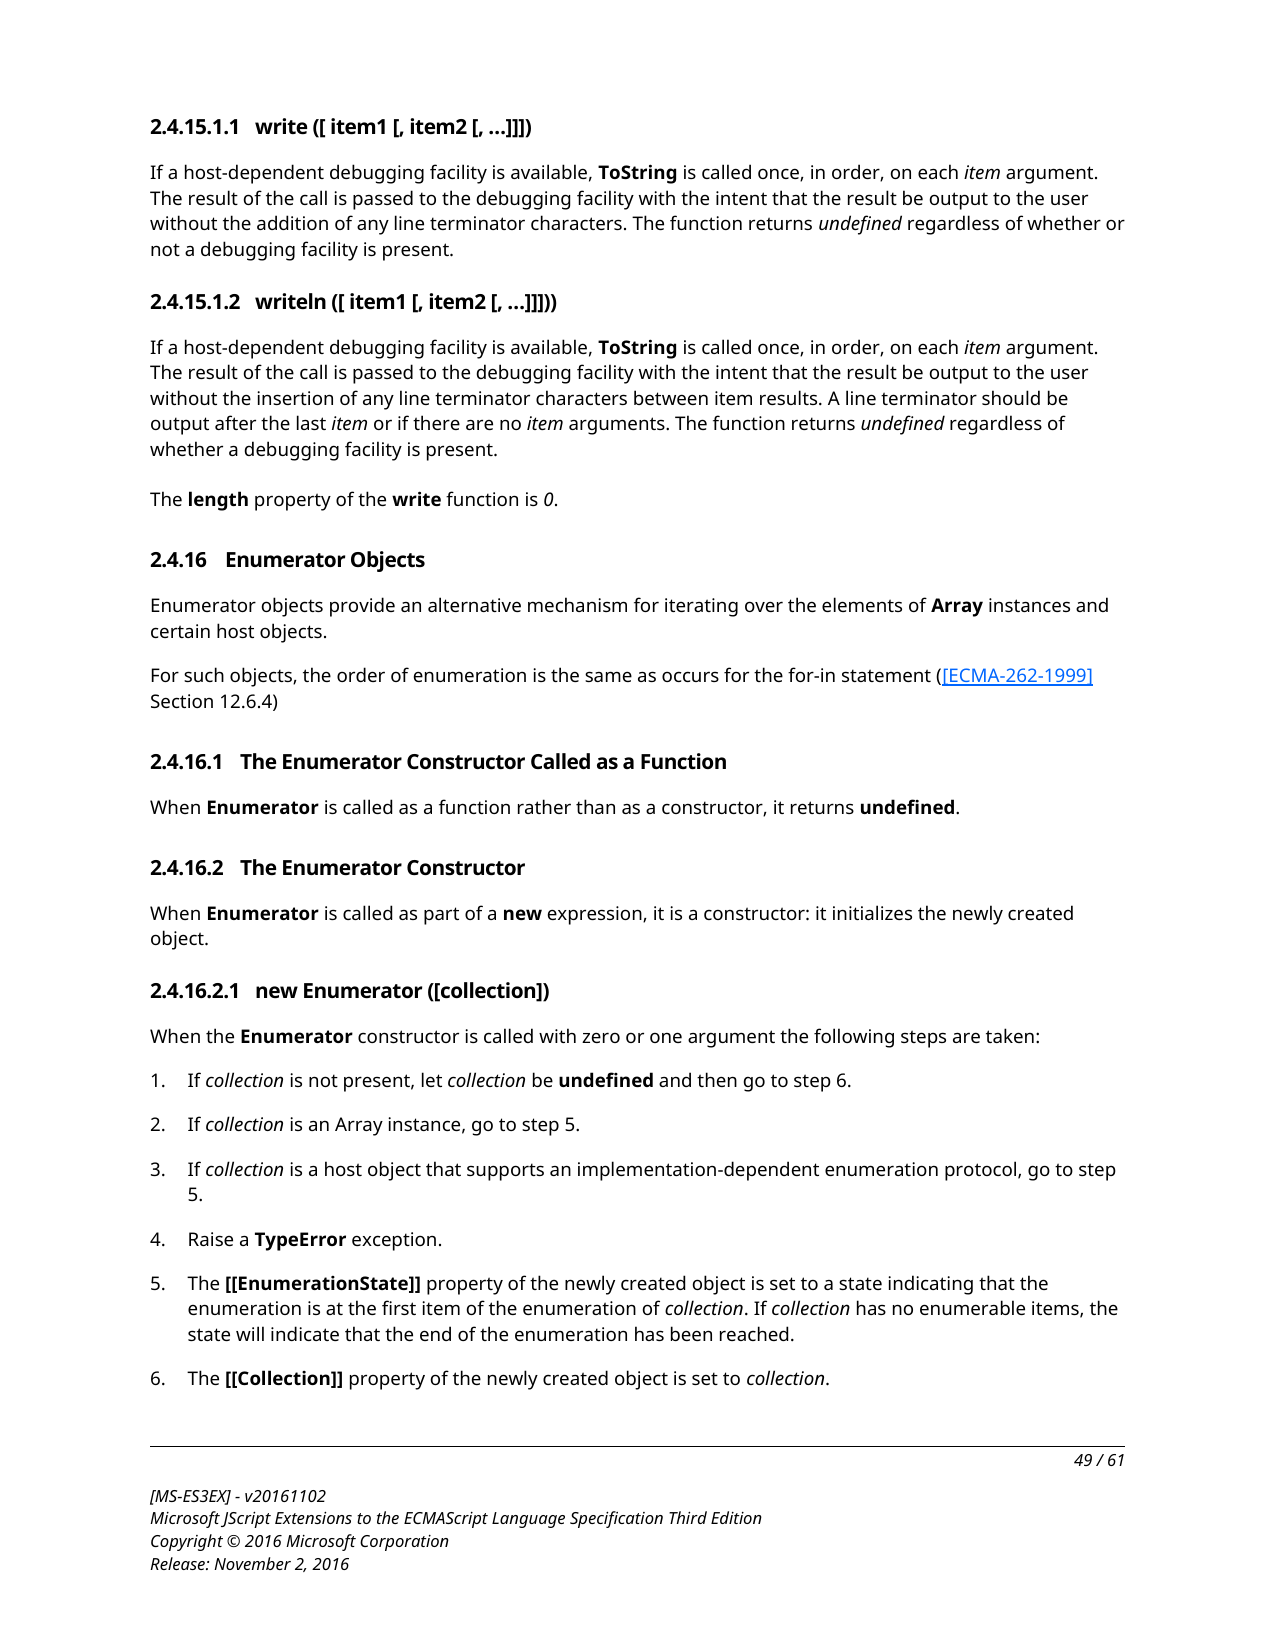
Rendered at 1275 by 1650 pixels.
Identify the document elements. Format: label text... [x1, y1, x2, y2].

text When Enumerator is called as a function rather than as a constructor, it returns undefined. [150, 794, 1125, 819]
list The [[EnumerationState]] property of the newly created object is set to a state indicating that the enumeration is at the first item of the enumeration of collection. If collection has no enumerable items, the state will indicate that the end of the enumeration has been reached. [150, 1270, 1125, 1347]
text If a host-dependent debugging facility is available, ToString is called once, in order, on each item argument. The result of the call is passed to the debugging facility with the intent that the result be output to the user without the addition of any line terminator characters. The function returns undefined regardless of whether or not a debugging facility is present. [150, 160, 1125, 262]
subtitle The Enumerator Constructor [150, 853, 1125, 881]
subtitle writeln ([ item1 [, item2 [, …]]])) [150, 287, 1125, 315]
subtitle The Enumerator Constructor Called as a Function [150, 747, 1125, 775]
list Raise a TypeError exception. [150, 1226, 1125, 1251]
subtitle Enumerator Objects [150, 545, 1125, 574]
text Enumerator objects provide an alternative mechanism for iterating over the elements of Array instances and certain host objects. [150, 593, 1125, 644]
text For such objects, the order of enumeration is the same as occurs for the for-in statement ([ECMA-262-1999] Section 12.6.4) [150, 662, 1125, 713]
text If a host-dependent debugging facility is available, ToString is called once, in order, on each item argument. The result of the call is passed to the debugging facility with the intent that the result be output to the user without the insertion of any line terminator characters between item results. A line terminator should be output after the last item or if there are no item arguments. The function returns undefined regardless of whether a debugging facility is present. [150, 334, 1125, 462]
text The length property of the write function is 0. [150, 487, 1125, 512]
list If collection is an Array instance, go to step 5. [150, 1112, 1125, 1137]
list The [[Collection]] property of the newly created object is set to collection. [150, 1365, 1125, 1391]
text When Enumerator is called as part of a new expression, it is a constructor: it initializes the newly created object. [150, 900, 1125, 951]
subtitle new Enumerator ([collection]) [150, 976, 1125, 1004]
list If collection is a host object that supports an implementation-dependent enumeration protocol, go to step 5. [150, 1156, 1125, 1207]
list If collection is not present, let collection be undefined and then go to step 6. [150, 1067, 1125, 1093]
subtitle write ([ item1 [, item2 [, …]]]) [150, 112, 1125, 141]
text When the Enumerator constructor is called with zero or one argument the following steps are taken: [150, 1023, 1125, 1049]
